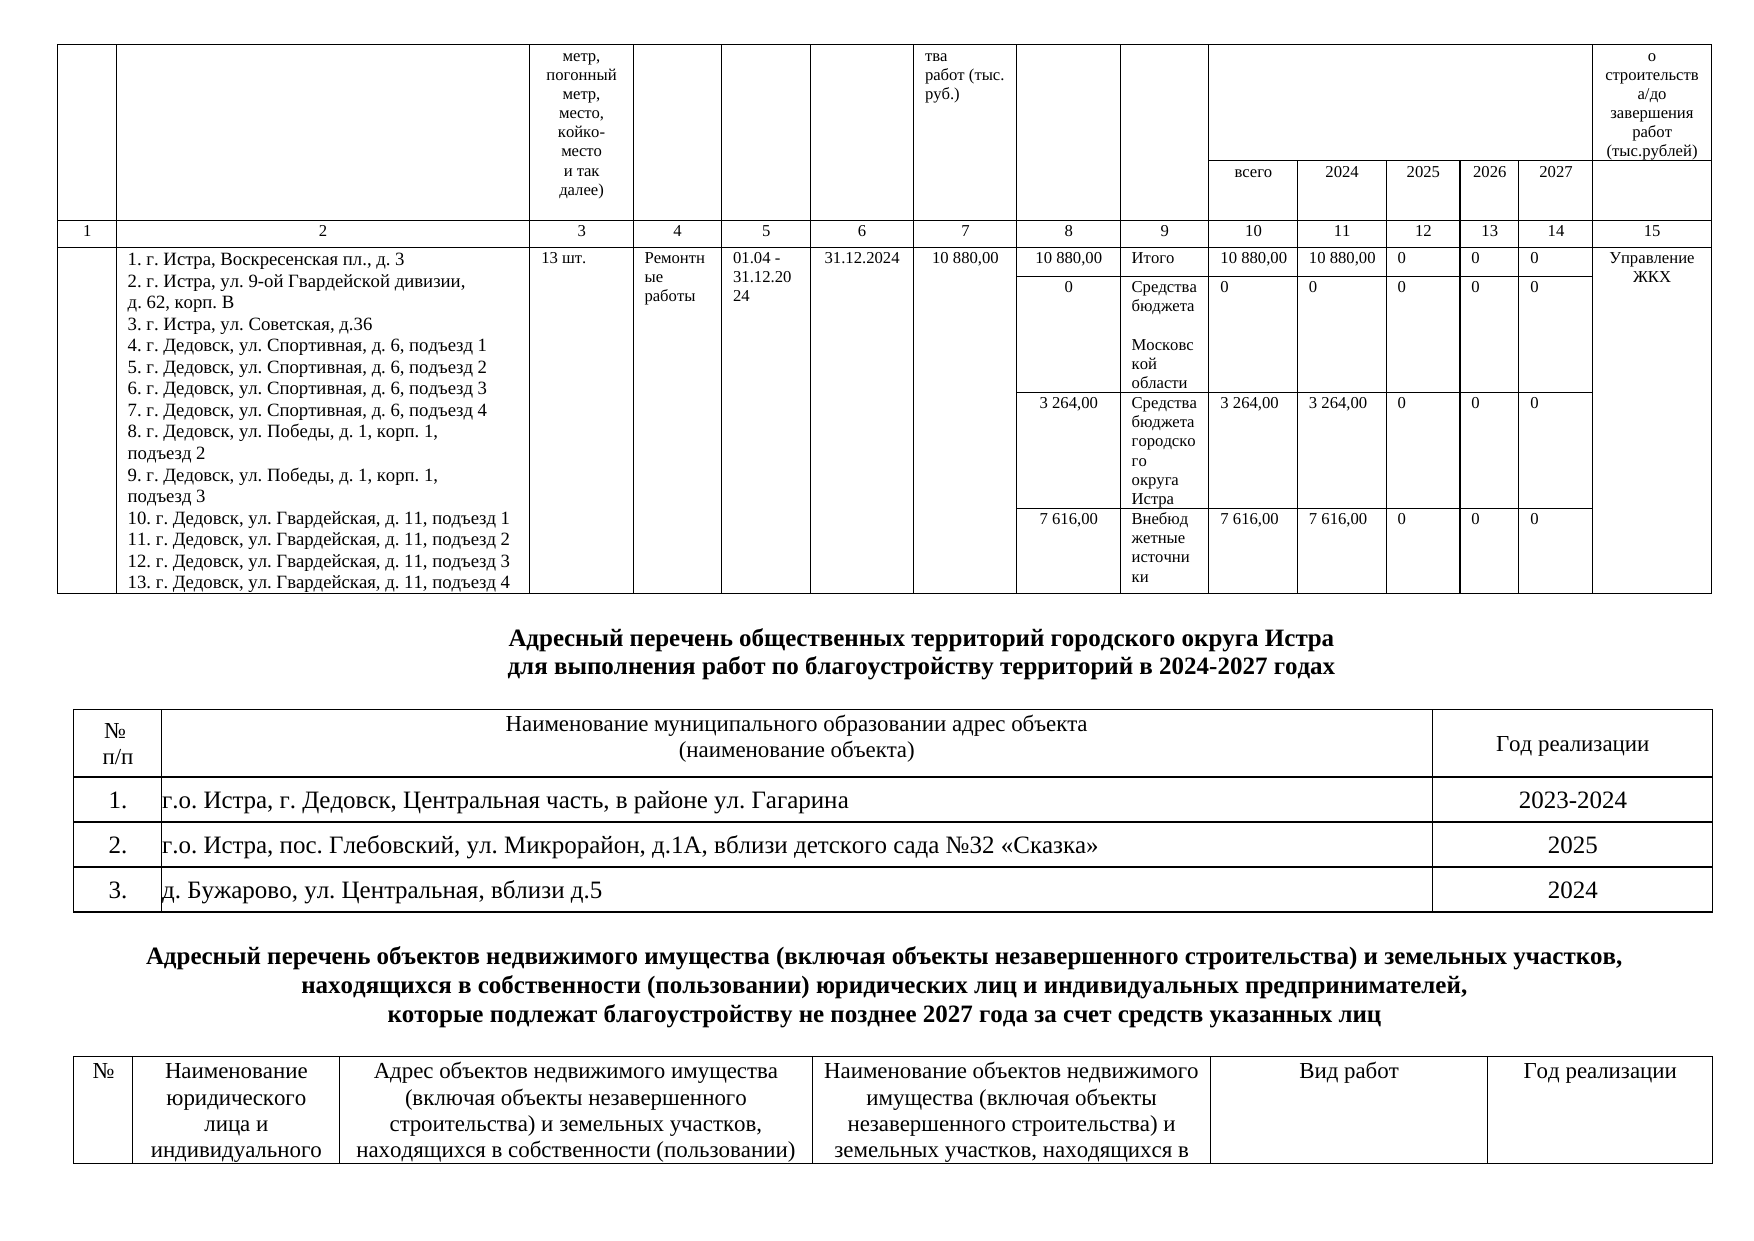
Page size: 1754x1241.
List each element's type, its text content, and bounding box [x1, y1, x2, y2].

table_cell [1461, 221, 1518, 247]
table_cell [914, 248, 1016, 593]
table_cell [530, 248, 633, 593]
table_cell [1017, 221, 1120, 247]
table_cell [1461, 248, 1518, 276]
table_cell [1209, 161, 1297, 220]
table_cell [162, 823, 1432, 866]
text Адресный перечень общественных территорий городского округа Истра [74, 623, 1695, 651]
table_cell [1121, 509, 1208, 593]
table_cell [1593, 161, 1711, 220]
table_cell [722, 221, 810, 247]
text которые подлежат благоустройству не позднее 2027 года за счет средств указанных лиц [74, 999, 1695, 1027]
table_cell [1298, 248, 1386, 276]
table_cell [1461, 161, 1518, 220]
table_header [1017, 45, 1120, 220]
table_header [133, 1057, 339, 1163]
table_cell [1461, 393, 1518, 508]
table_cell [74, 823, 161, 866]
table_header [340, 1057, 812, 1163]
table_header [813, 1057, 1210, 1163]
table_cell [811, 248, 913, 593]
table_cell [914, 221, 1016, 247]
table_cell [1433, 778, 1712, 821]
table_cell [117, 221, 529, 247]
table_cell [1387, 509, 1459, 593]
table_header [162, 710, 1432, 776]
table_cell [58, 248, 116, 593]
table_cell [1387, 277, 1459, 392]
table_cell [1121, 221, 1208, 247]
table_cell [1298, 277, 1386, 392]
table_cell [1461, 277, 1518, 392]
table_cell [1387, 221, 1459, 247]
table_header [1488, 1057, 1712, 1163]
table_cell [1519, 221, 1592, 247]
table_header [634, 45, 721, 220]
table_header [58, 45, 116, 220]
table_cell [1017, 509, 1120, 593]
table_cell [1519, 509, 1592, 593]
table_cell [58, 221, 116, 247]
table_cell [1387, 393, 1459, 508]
text находящихся в собственности (пользовании) юридических лиц и индивидуальных предпринимателей, [74, 970, 1695, 999]
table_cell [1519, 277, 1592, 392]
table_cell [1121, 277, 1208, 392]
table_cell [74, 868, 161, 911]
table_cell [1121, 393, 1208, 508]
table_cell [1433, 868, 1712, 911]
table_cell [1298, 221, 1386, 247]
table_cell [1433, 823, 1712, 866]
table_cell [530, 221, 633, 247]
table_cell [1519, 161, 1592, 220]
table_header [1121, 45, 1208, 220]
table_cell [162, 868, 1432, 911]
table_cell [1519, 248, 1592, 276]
text для выполнения работ по благоустройству территорий в 2024-2027 годах [74, 651, 1695, 680]
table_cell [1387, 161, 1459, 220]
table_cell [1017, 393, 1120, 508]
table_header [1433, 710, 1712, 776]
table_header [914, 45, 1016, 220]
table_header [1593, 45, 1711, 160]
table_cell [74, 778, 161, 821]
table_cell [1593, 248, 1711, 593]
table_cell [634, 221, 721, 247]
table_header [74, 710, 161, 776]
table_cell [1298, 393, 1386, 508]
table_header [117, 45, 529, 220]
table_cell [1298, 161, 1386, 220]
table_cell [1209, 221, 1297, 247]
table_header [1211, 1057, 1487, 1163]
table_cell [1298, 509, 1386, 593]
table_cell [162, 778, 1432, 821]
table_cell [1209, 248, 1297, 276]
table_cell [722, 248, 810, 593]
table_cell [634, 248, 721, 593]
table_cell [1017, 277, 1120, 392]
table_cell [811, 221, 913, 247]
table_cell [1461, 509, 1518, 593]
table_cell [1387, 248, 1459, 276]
text Адресный перечень объектов недвижимого имущества (включая объекты незавершенного строительства) и земельных участков, [74, 941, 1695, 970]
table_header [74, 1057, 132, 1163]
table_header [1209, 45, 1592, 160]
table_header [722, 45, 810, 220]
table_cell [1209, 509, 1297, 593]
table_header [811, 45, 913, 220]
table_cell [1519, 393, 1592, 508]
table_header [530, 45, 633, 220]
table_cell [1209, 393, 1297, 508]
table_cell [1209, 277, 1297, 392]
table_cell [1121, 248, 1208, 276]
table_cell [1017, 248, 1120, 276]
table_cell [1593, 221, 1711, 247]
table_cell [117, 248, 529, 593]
